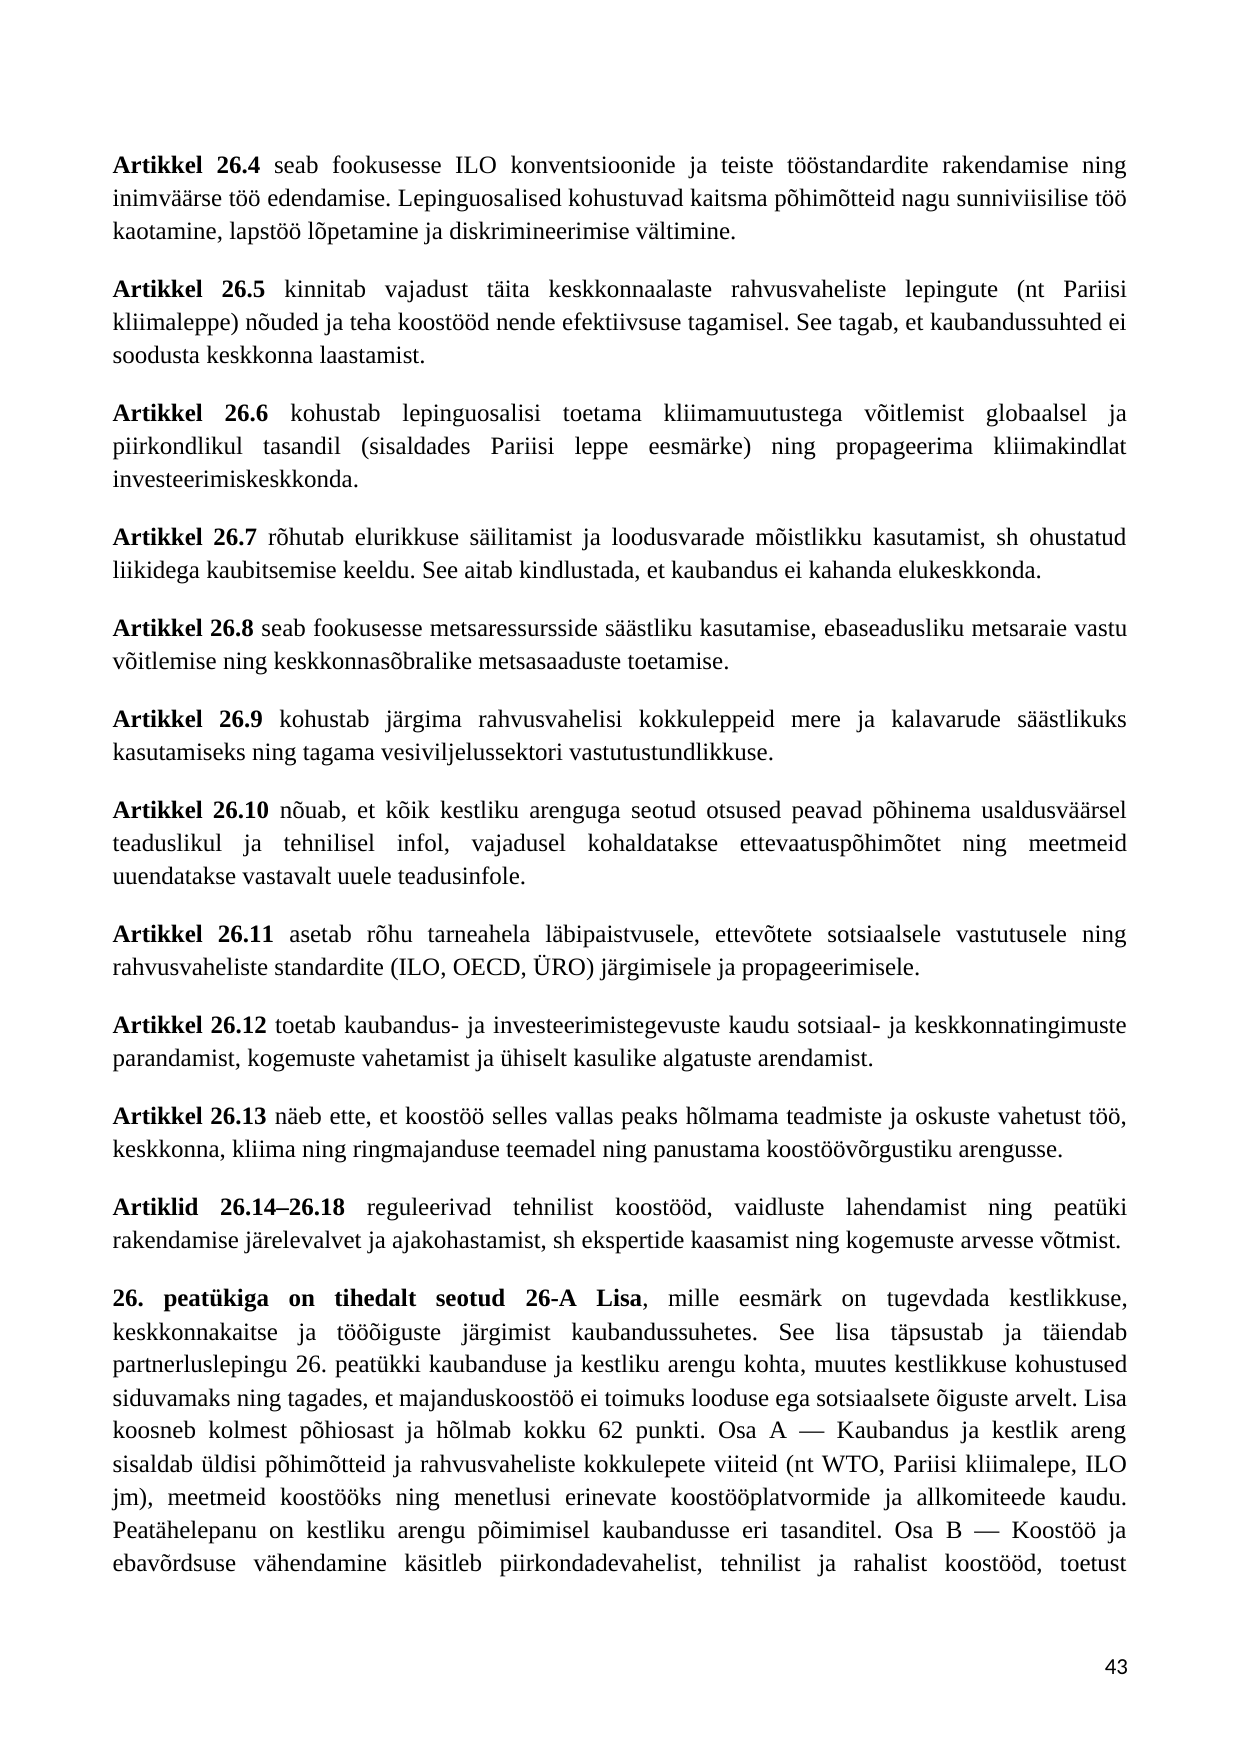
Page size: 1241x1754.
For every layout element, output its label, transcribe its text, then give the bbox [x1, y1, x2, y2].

text Artikkel 26.6 kohustab lepinguosalisi toetama kliimamuutustega võitlemist globaalsel ja piirkondlikul tasandil (sisaldades Pariisi leppe eesmärke) ning propageerima kliimakindlat investeerimiskeskkonda. [112, 398, 1128, 493]
text Artiklid 26.14–26.18 reguleerivad tehnilist koostööd, vaidluste lahendamist ning peatüki rakendamise järelevalvet ja ajakohastamist, sh ekspertide kaasamist ning kogemuste arvesse võtmist. [112, 1192, 1128, 1254]
text Artikkel 26.10 nõuab, et kõik kestliku arenguga seotud otsused peavad põhinema usaldusväärsel teaduslikul ja tehnilisel infol, vajadusel kohaldatakse ettevaatuspõhimõtet ning meetmeid uuendatakse vastavalt uuele teadusinfole. [112, 795, 1128, 890]
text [112, 1283, 1128, 1576]
text Artikkel 26.11 asetab rõhu tarneahela läbipaistvusele, ettevõtete sotsiaalsele vastutusele ning rahvusvaheliste standardite (ILO, OECD, ÜRO) järgimisele ja propageerimisele. [112, 919, 1128, 981]
text Artikkel 26.5 kinnitab vajadust täita keskkonnaalaste rahvusvaheliste lepingute (nt Pariisi kliimaleppe) nõuded ja teha koostööd nende efektiivsuse tagamisel. See tagab, et kaubandussuhted ei soodusta keskkonna laastamist. [112, 274, 1128, 369]
text Artikkel 26.13 näeb ette, et koostöö selles vallas peaks hõlmama teadmiste ja oskuste vahetust töö, keskkonna, kliima ning ringmajanduse teemadel ning panustama koostöövõrgustiku arengusse. [112, 1101, 1128, 1163]
text Artikkel 26.7 rõhutab elurikkuse säilitamist ja loodusvarade mõistlikku kasutamist, sh ohustatud liikidega kaubitsemise keeldu. See aitab kindlustada, et kaubandus ei kahanda elukeskkonda. [112, 522, 1128, 584]
text Artikkel 26.9 kohustab järgima rahvusvahelisi kokkuleppeid mere ja kalavarude säästlikuks kasutamiseks ning tagama vesiviljelussektori vastutustundlikkuse. [112, 704, 1128, 766]
text Artikkel 26.4 seab fookusesse ILO konventsioonide ja teiste tööstandardite rakendamise ning inimväärse töö edendamise. Lepinguosalised kohustuvad kaitsma põhimõtteid nagu sunniviisilise töö kaotamine, lapstöö lõpetamine ja diskrimineerimise vältimine. [112, 150, 1128, 245]
text Artikkel 26.12 toetab kaubandus- ja investeerimistegevuste kaudu sotsiaal- ja keskkonnatingimuste parandamist, kogemuste vahetamist ja ühiselt kasulike algatuste arendamist. [112, 1010, 1128, 1072]
text Artikkel 26.8 seab fookusesse metsaressursside säästliku kasutamise, ebaseadusliku metsaraie vastu võitlemise ning keskkonnasõbralike metsasaaduste toetamise. [112, 613, 1128, 675]
